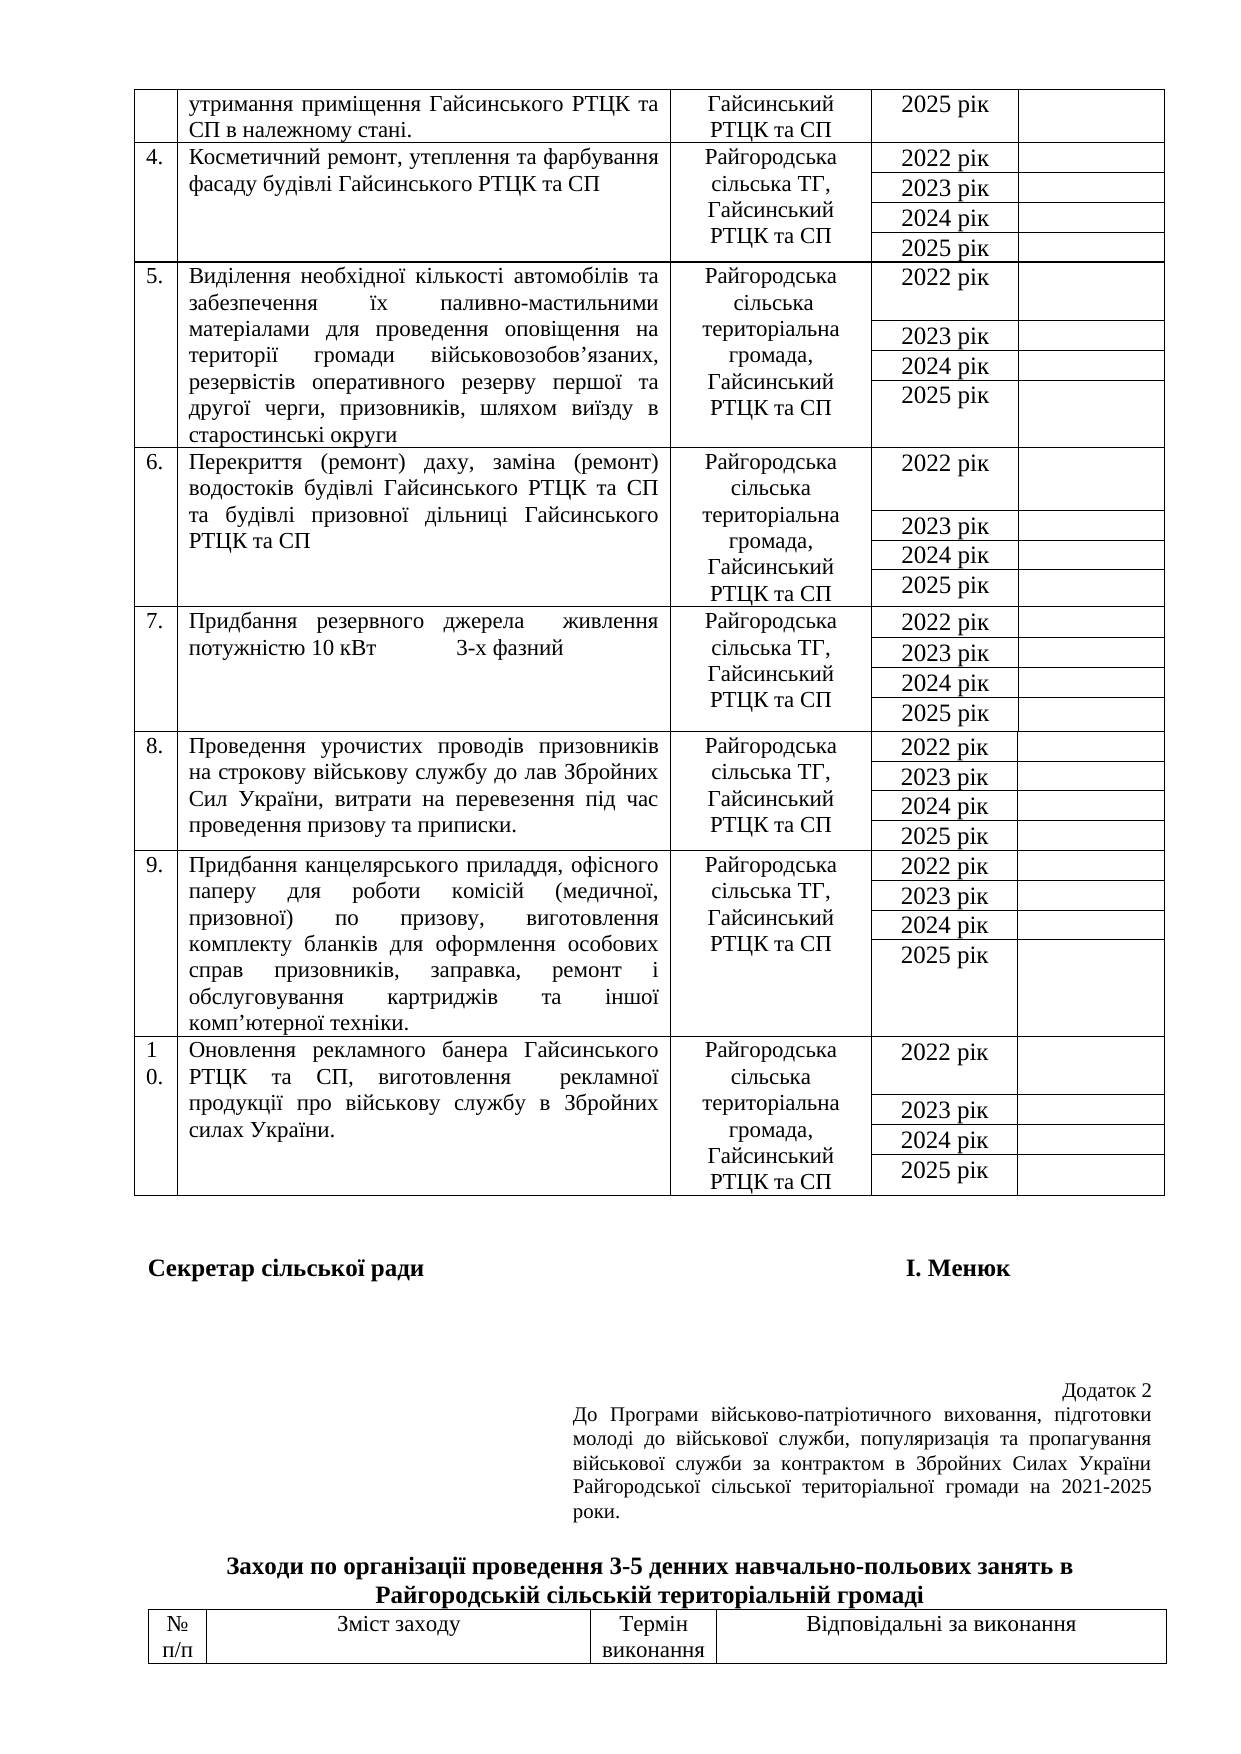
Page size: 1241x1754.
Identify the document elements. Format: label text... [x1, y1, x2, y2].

table_cell 2022 рік [872, 732, 1017, 761]
table_header Відповідальні за виконання [717, 1610, 1166, 1663]
table_header Термін виконання [591, 1610, 716, 1663]
text Секретар сільської ради І. Менюк [148, 1253, 1152, 1282]
table_cell 2024 рік [872, 203, 1018, 232]
table_cell [1018, 762, 1164, 790]
table_cell [1018, 1125, 1164, 1154]
table_cell 2025 рік [872, 570, 1018, 606]
table_cell [1019, 541, 1164, 569]
table_cell [1018, 851, 1164, 880]
table_cell [1018, 911, 1164, 939]
table_cell 2022 рік [872, 851, 1017, 880]
table_cell 4. [135, 143, 177, 261]
table_cell Райгородська сільська територіальна громада, Гайсинський РТЦК та СП [671, 1037, 871, 1195]
table_cell Придбання резервного джерела живлення потужністю 10 кВт 3-х фазний [178, 607, 670, 731]
table_cell 2023 рік [872, 173, 1018, 202]
table_cell 2022 рік [872, 263, 1018, 320]
table_cell Перекриття (ремонт) даху, заміна (ремонт) водостоків будівлі Гайсинського РТЦК та СП та будівлі призовної дільниці Гайсинського РТЦК та СП [178, 448, 670, 606]
table_cell [1019, 668, 1164, 697]
table_cell Косметичний ремонт, утеплення та фарбування фасаду будівлі Гайсинського РТЦК та СП [178, 143, 670, 261]
table_cell [1019, 90, 1164, 142]
table_cell Райгородська сільська ТГ, Гайсинський РТЦК та СП [671, 851, 871, 1036]
table_cell [1018, 1037, 1164, 1094]
table_cell 2024 рік [872, 911, 1017, 939]
table_cell [1018, 1155, 1164, 1195]
table_cell 2025 рік [872, 90, 1018, 142]
table_cell [1019, 233, 1164, 261]
table_cell Оновлення рекламного банера Гайсинського РТЦК та СП, виготовлення рекламної продукції про військову службу в Збройних силах України. [178, 1037, 670, 1195]
table_cell [1019, 570, 1164, 606]
table_cell [1019, 351, 1164, 379]
table_cell 2023 рік [872, 638, 1018, 667]
table_cell 2023 рік [872, 762, 1017, 790]
table_cell 2023 рік [872, 881, 1017, 909]
table_cell 2022 рік [872, 448, 1018, 510]
table_cell 10. [135, 1037, 177, 1195]
table_cell [1018, 791, 1164, 820]
table_cell [1019, 448, 1164, 510]
table_cell 2024 рік [872, 1125, 1017, 1154]
table_cell Райгородська сільська територіальна громада, Гайсинський РТЦК та СП [671, 263, 871, 447]
text До Програми військово-патріотичного виховання, підготовки молоді до військової служби, популяризація та пропагування військової служби за контрактом в Збройних Силах України Райгородської сільської територіальної громади на 2021-2025 роки. [573, 1402, 1152, 1523]
table_cell Придбання канцелярського приладдя, офісного паперу для роботи комісій (медичної, призовної) по призову, виготовлення комплекту бланків для оформлення особових справ призовників, заправка, ремонт і обслуговування картриджів та іншої комп’ютерної техніки. [178, 851, 670, 1036]
table_cell 2023 рік [872, 511, 1018, 539]
table_cell [1019, 203, 1164, 232]
table_cell [1018, 821, 1164, 850]
table_cell 2025 рік [872, 698, 1018, 731]
table_cell 2022 рік [872, 607, 1018, 637]
table_cell [1019, 511, 1164, 539]
table_cell Райгородська сільська ТГ, Гайсинський РТЦК та СП [671, 143, 871, 261]
table_cell [1019, 607, 1164, 637]
table_cell 6. [135, 448, 177, 606]
text Додаток 2 [148, 1378, 1152, 1402]
table_cell Проведення урочистих проводів призовників на строкову військову службу до лав Збройних Сил України, витрати на перевезення під час проведення призову та приписки. [178, 732, 670, 850]
table_header № п/п [149, 1610, 206, 1663]
table_cell 2025 рік [872, 233, 1018, 261]
table_cell 7. [135, 607, 177, 731]
table_cell 2024 рік [872, 541, 1018, 569]
table_cell 2024 рік [872, 351, 1018, 379]
table_cell Виділення необхідної кількості автомобілів та забезпечення їх паливно-мастильними матеріалами для проведення оповіщення на території громади військовозобов’язаних, резервістів оперативного резерву першої та другої черги, призовників, шляхом виїзду в старостинські округи [178, 263, 670, 447]
table_cell 5. [135, 263, 177, 447]
table_cell [1019, 263, 1164, 320]
table_cell [1018, 881, 1164, 909]
table_cell 2025 рік [872, 940, 1017, 1036]
table_cell 2022 рік [872, 143, 1018, 172]
table_cell [1019, 698, 1164, 731]
table_cell [1019, 173, 1164, 202]
table_cell [1019, 143, 1164, 172]
table_cell 2023 рік [872, 1095, 1017, 1124]
table_cell 9. [135, 851, 177, 1036]
table_cell [1019, 638, 1164, 667]
table_cell 2022 рік [872, 1037, 1017, 1094]
table_cell Райгородська сільська територіальна громада, Гайсинський РТЦК та СП [671, 448, 871, 606]
table_cell Райгородська сільська ТГ, Гайсинський РТЦК та СП [671, 607, 871, 731]
table_cell 2023 рік [872, 321, 1018, 350]
table_cell [1019, 381, 1164, 447]
table_header Зміст заходу [207, 1610, 590, 1663]
table_cell 2025 рік [872, 381, 1018, 447]
table_cell 2024 рік [872, 668, 1018, 697]
table_cell 8. [135, 732, 177, 850]
table_cell [1019, 321, 1164, 350]
table_cell 2025 рік [872, 821, 1017, 850]
table_cell [1018, 940, 1164, 1036]
table_cell [1018, 732, 1164, 761]
table_cell Райгородська сільська ТГ, Гайсинський РТЦК та СП [671, 732, 871, 850]
table_cell 2025 рік [872, 1155, 1017, 1195]
text Заходи по організації проведення 3-5 денних навчально-польових занять в Райгородській сільській територіальній громаді [148, 1551, 1152, 1609]
table_cell 2024 рік [872, 791, 1017, 820]
table_cell [1018, 1095, 1164, 1124]
